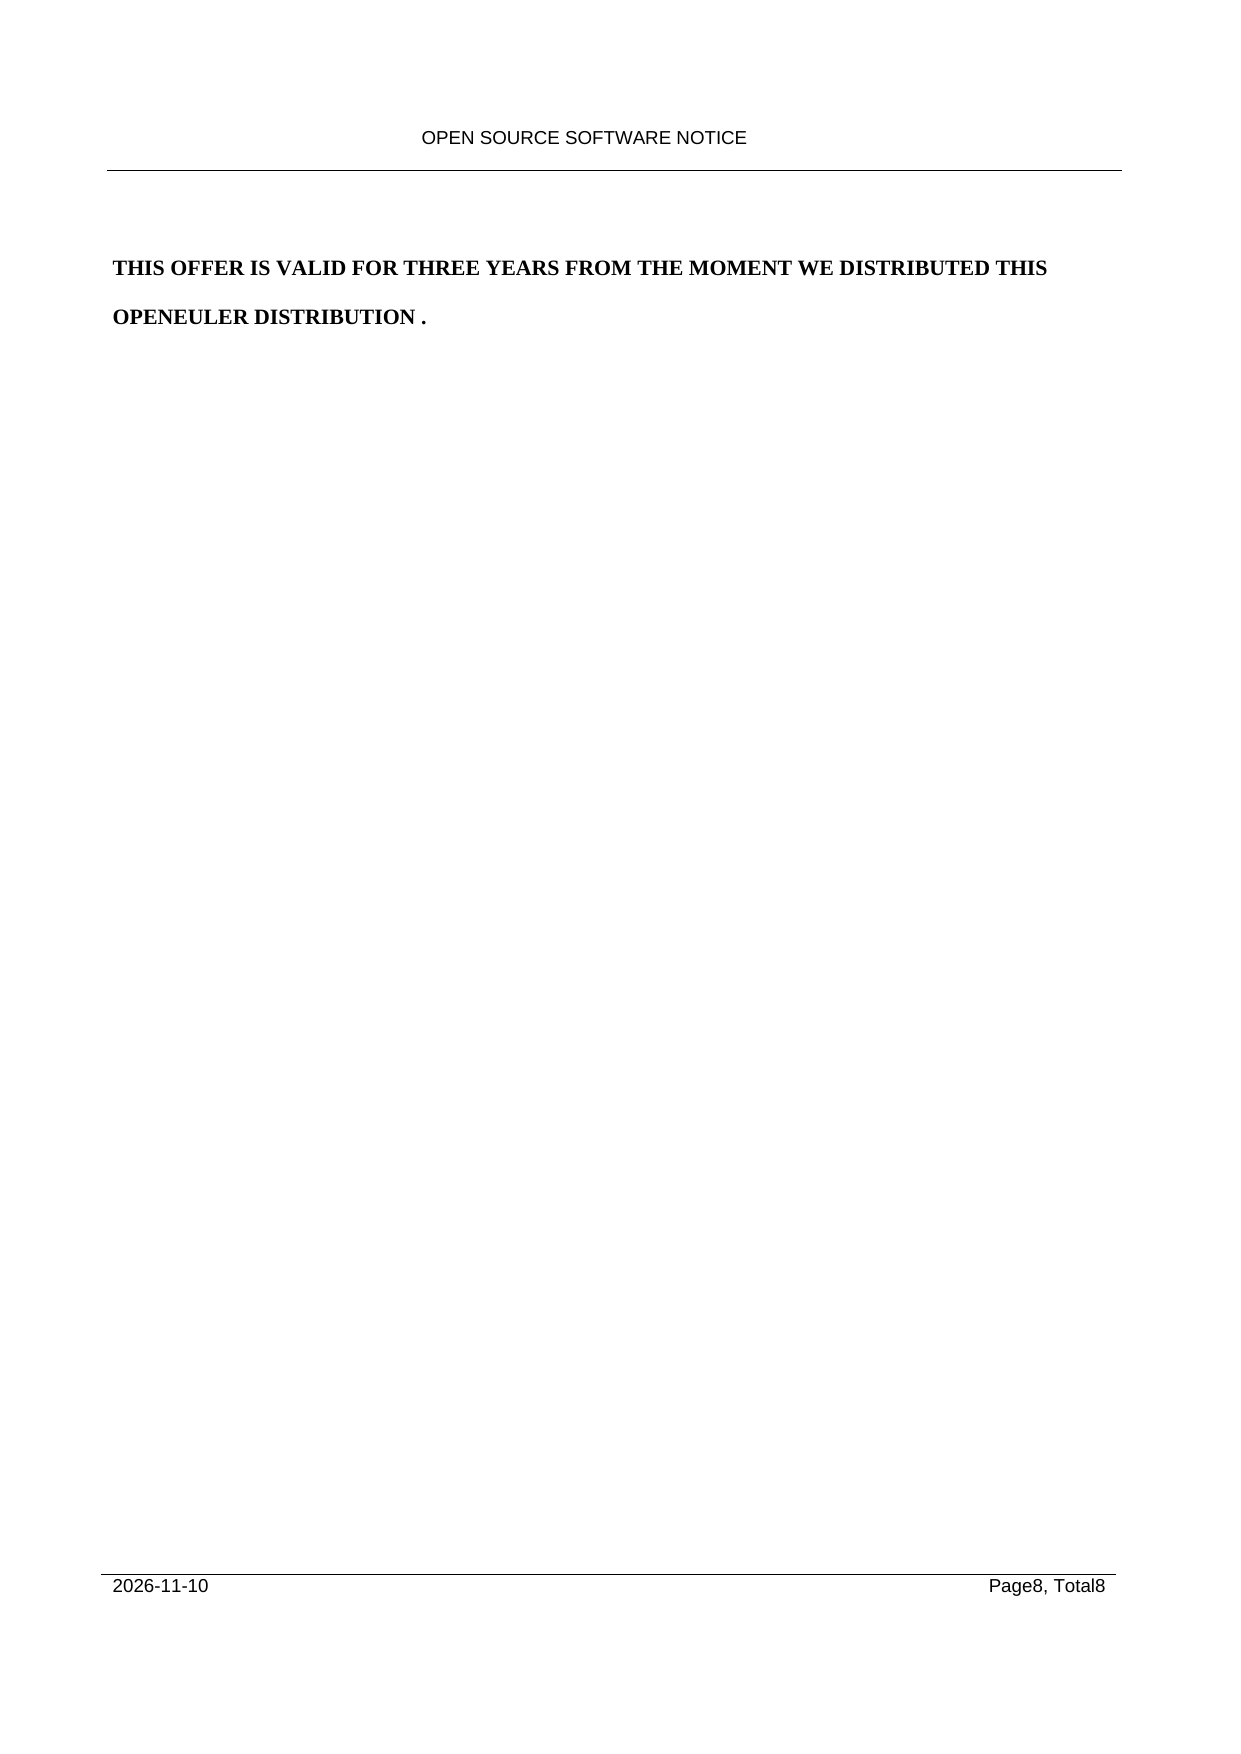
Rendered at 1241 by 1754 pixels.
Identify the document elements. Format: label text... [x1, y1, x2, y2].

text THIS OFFER IS VALID FOR THREE YEARS FROM THE MOMENT WE DISTRIBUTED THIS OPENEULER DISTRIBUTION . [112, 251, 1128, 333]
